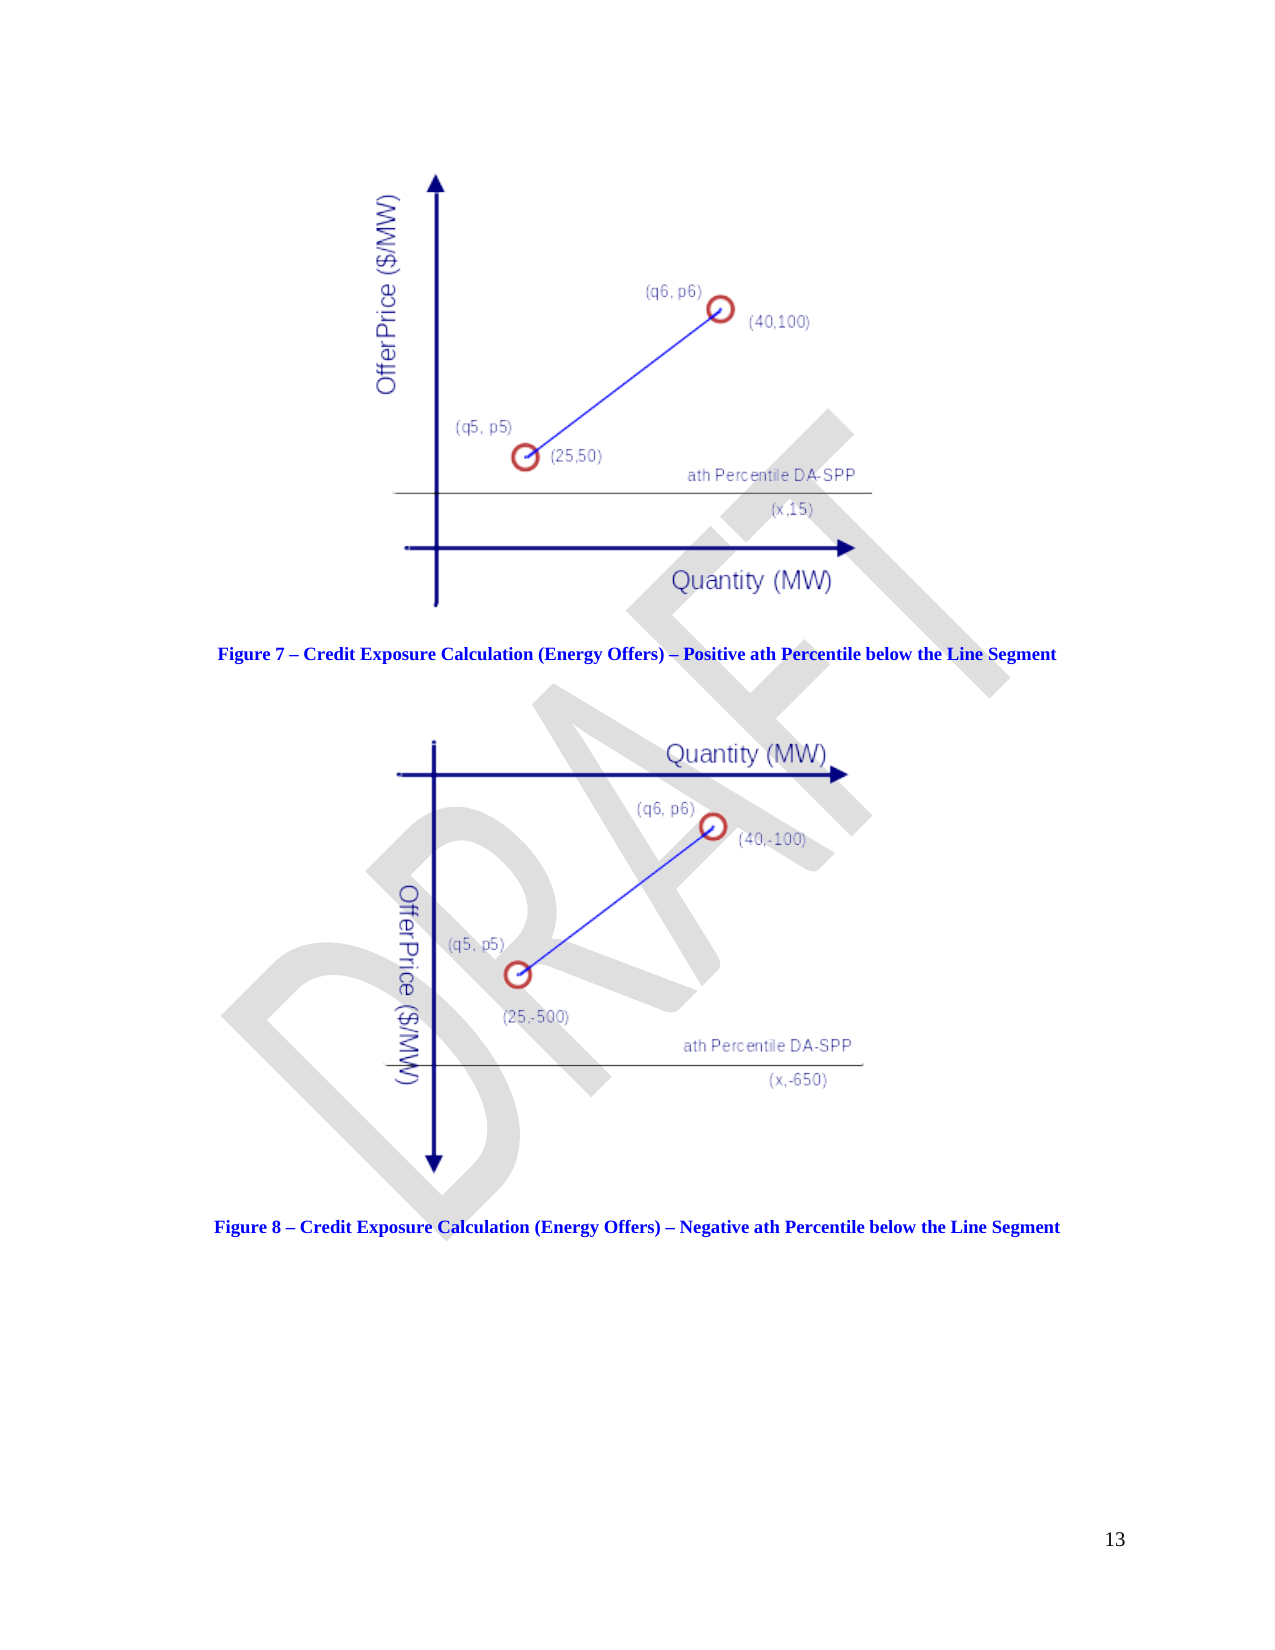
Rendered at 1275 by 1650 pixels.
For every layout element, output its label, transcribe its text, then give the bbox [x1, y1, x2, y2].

text Figure 7 – Credit Exposure Calculation (Energy Offers) – Positive ath Percentile below the Line Segment [150, 642, 1125, 664]
text Figure 8 – Credit Exposure Calculation (Energy Offers) – Negative ath Percentile below the Line Segment [150, 1216, 1125, 1237]
